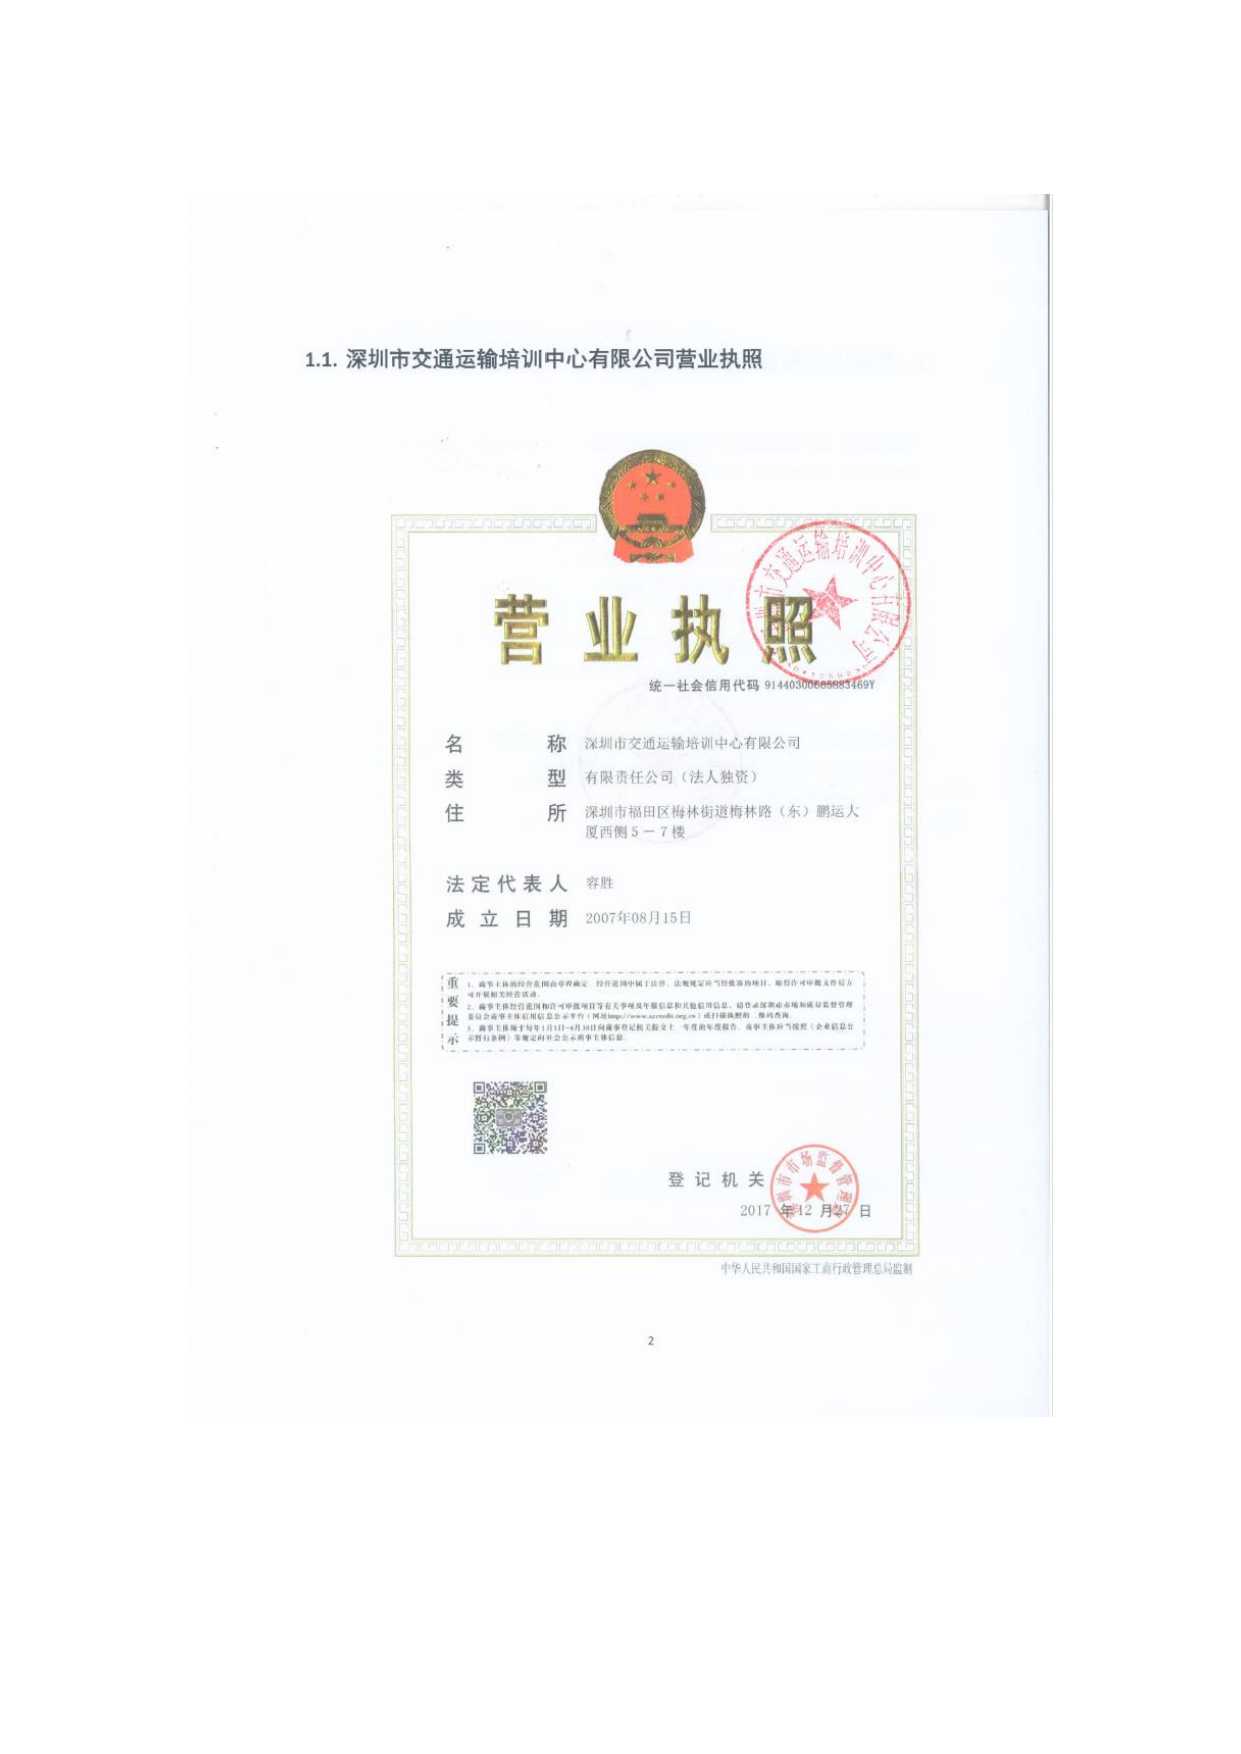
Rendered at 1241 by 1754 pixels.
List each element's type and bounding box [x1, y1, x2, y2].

picture [187, 194, 1053, 1417]
